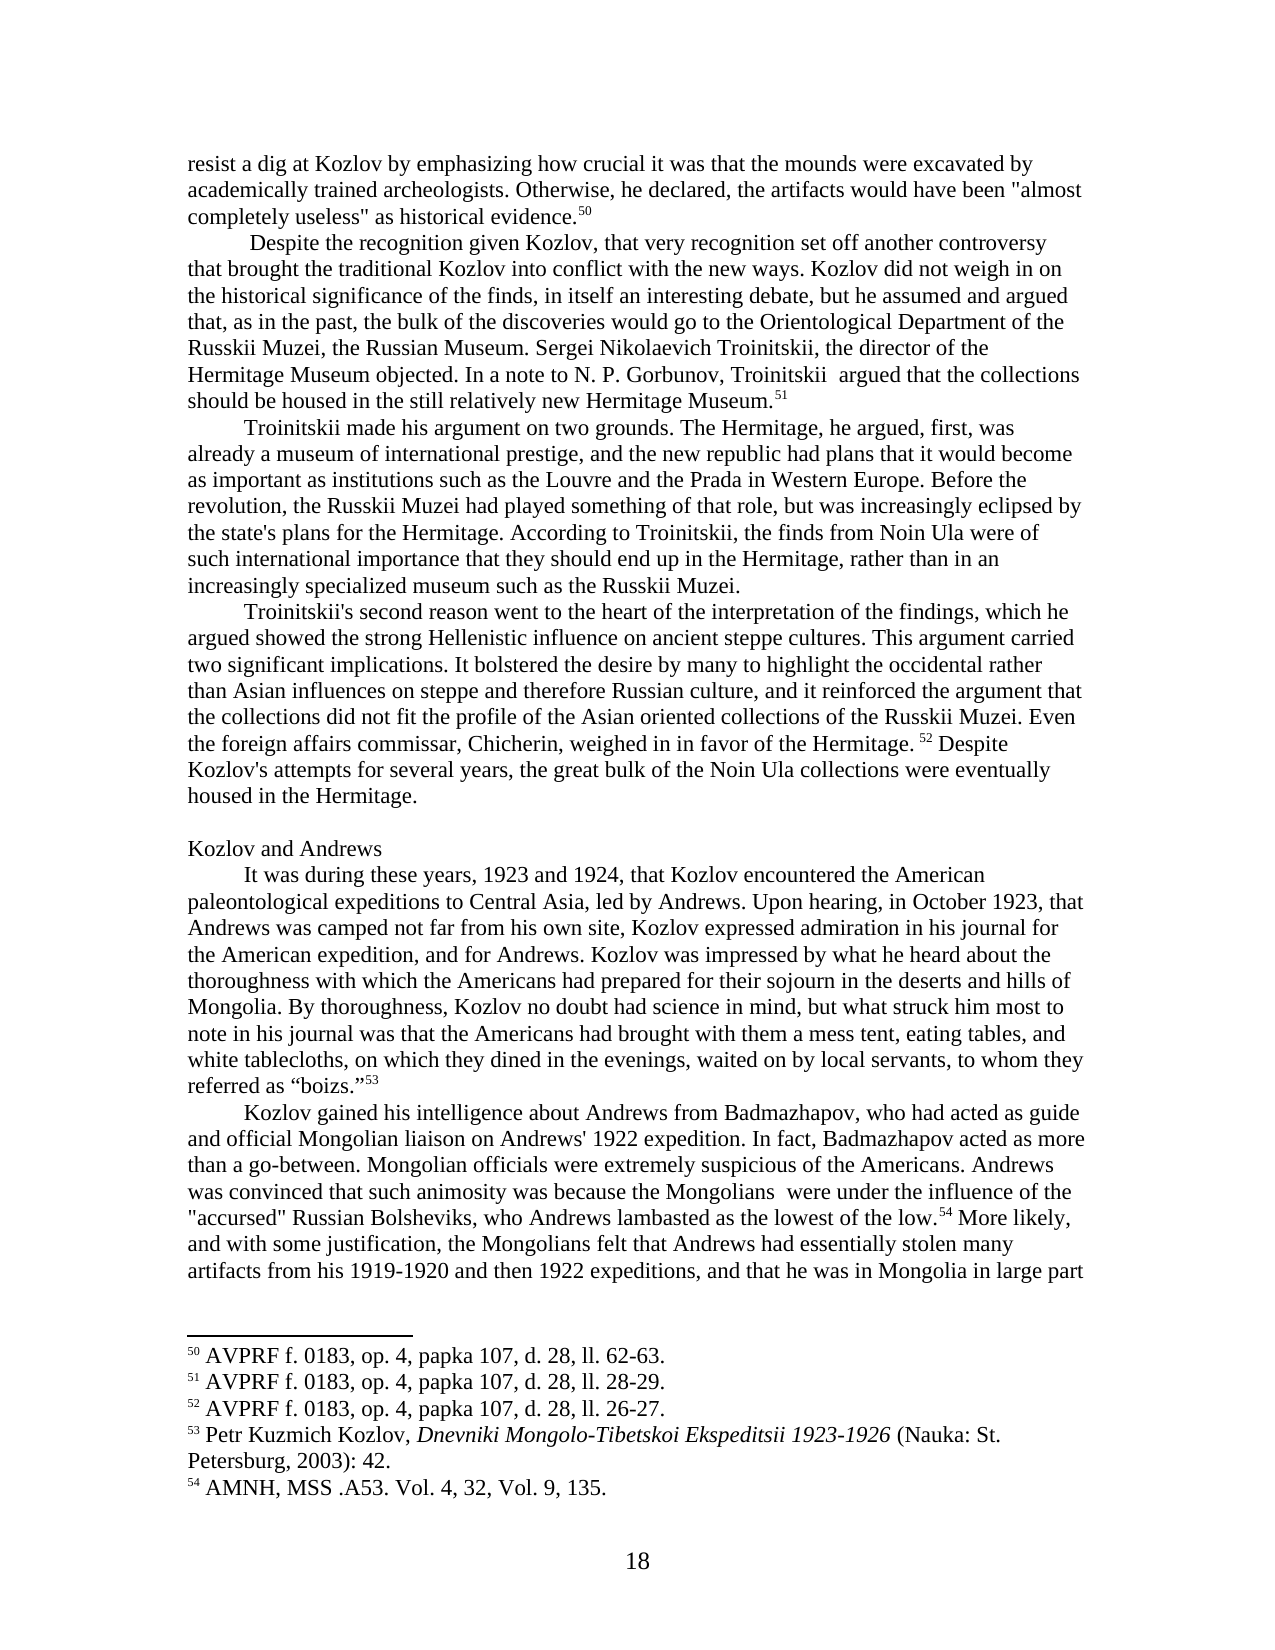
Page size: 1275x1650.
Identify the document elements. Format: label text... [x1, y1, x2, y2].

text Troinitskii made his argument on two grounds. The Hermitage, he argued, first, was already a museum of international prestige, and the new republic had plans that it would become as important as institutions such as the Louvre and the Prada in Western Europe. Before the revolution, the Russkii Muzei had played something of that role, but was increasingly eclipsed by the state's plans for the Hermitage. According to Troinitskii, the finds from Noin Ula were of such international importance that they should end up in the Hermitage, rather than in an increasingly specialized museum such as the Russkii Muzei. [187, 413, 1087, 598]
text Kozlov and Andrews [187, 835, 1087, 862]
text It was during these years, 1923 and 1924, that Kozlov encountered the American paleontological expeditions to Central Asia, led by Andrews. Upon hearing, in October 1923, that Andrews was camped not far from his own site, Kozlov expressed admiration in his journal for the American expedition, and for Andrews. Kozlov was impressed by what he heard about the thoroughness with which the Americans had prepared for their sojourn in the deserts and hills of Mongolia. By thoroughness, Kozlov no doubt had science in mind, but what struck him most to note in his journal was that the Americans had brought with them a mess tent, eating tables, and white tablecloths, on which they dined in the evenings, waited on by local servants, to whom they referred as “boizs.” [187, 862, 1087, 1099]
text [187, 1099, 1087, 1283]
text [187, 150, 1087, 229]
text Despite the recognition given Kozlov, that very recognition set off another controversy that brought the traditional Kozlov into conflict with the new ways. Kozlov did not weigh in on the historical significance of the finds, in itself an interesting debate, but he assumed and argued that, as in the past, the bulk of the discoveries would go to the Orientological Department of the Russkii Muzei, the Russian Museum. Sergei Nikolaevich Troinitskii, the director of the Hermitage Museum objected. In a note to N. P. Gorbunov, Troinitskii argued that the collections should be housed in the still relatively new Hermitage Museum. [187, 229, 1087, 413]
text Troinitskii's second reason went to the heart of the interpretation of the findings, which he argued showed the strong Hellenistic influence on ancient steppe cultures. This argument carried two significant implications. It bolstered the desire by many to highlight the occidental rather than Asian influences on steppe and therefore Russian culture, and it reinforced the argument that the collections did not fit the profile of the Asian oriented collections of the Russkii Muzei. Even the foreign affairs commissar, Chicherin, weighed in in favor of the Hermitage. Despite Kozlov's attempts for several years, the great bulk of the Noin Ula collections were eventually housed in the Hermitage. [187, 598, 1087, 809]
